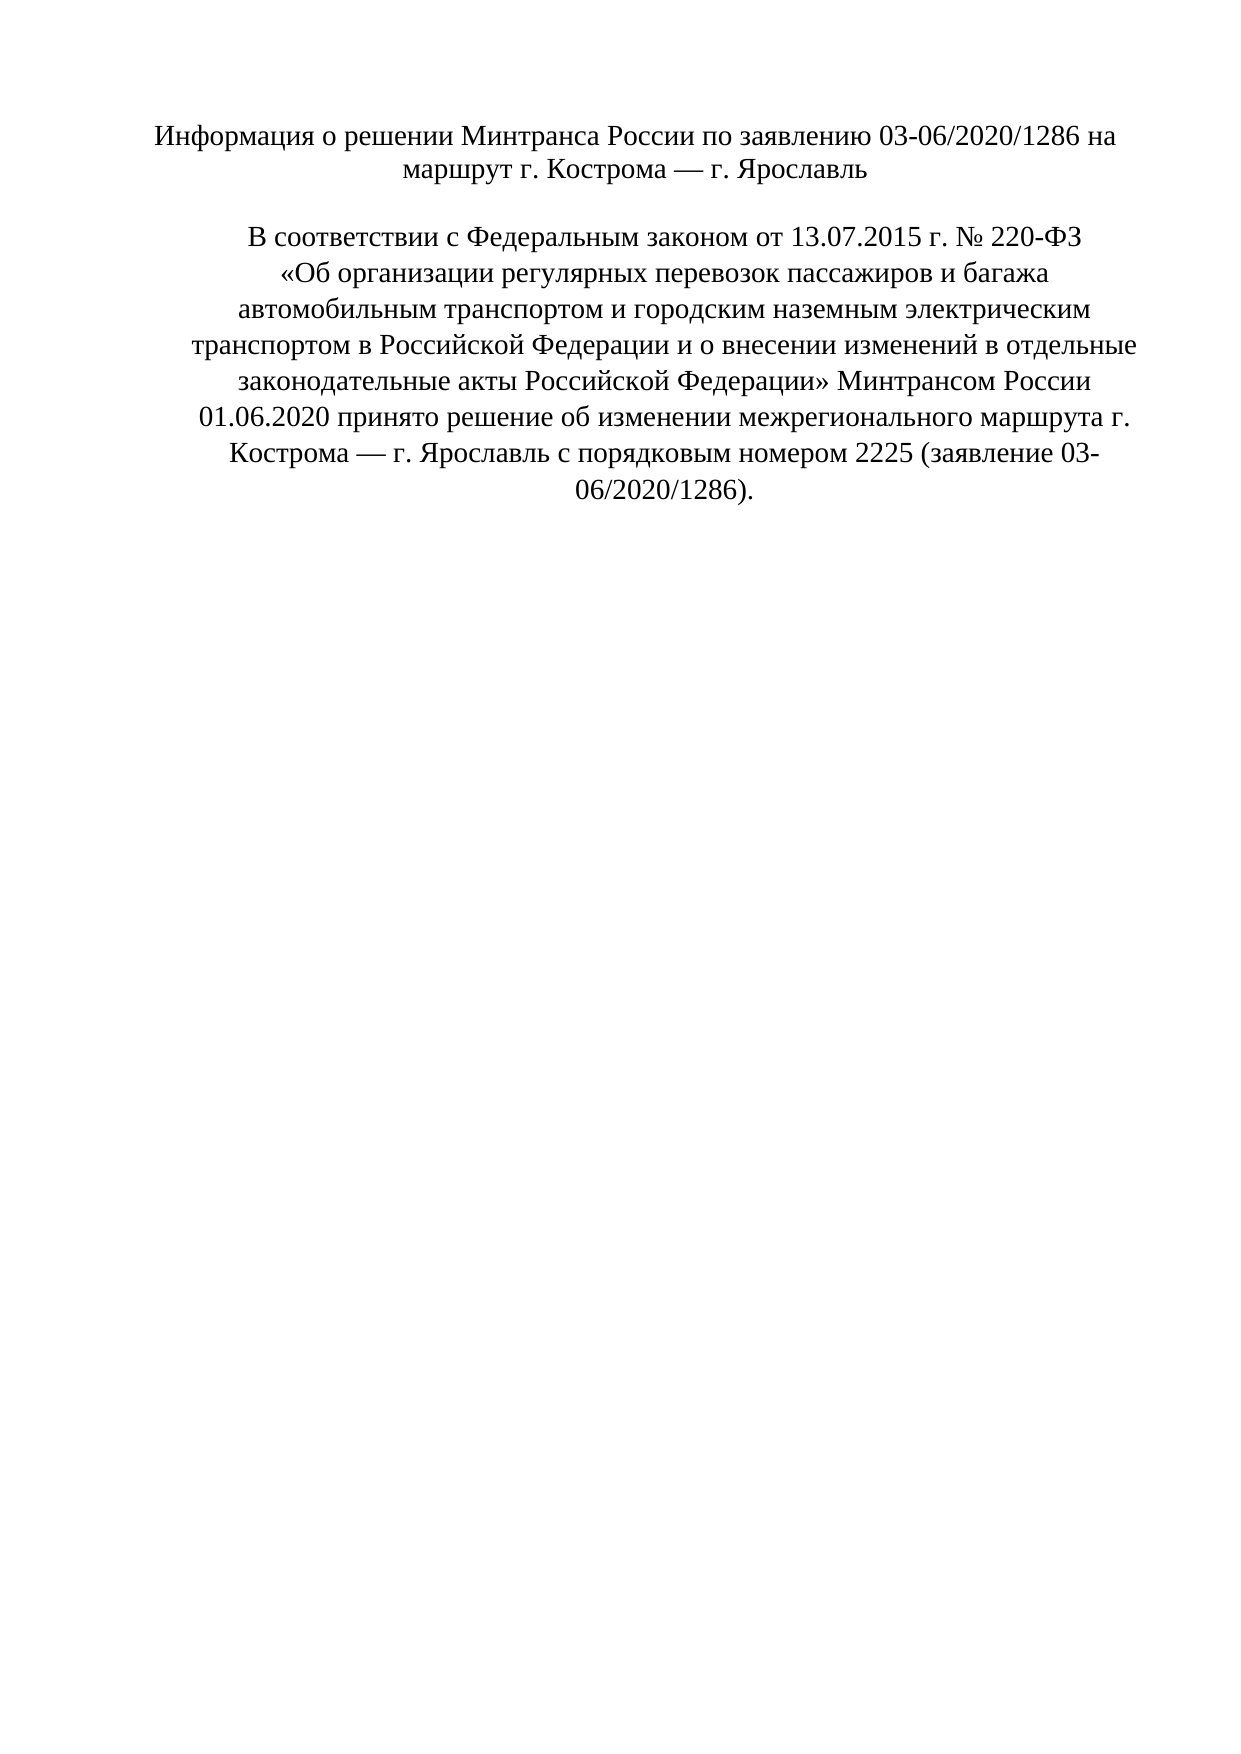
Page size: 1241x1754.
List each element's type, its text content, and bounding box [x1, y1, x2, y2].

text В соответствии с Федеральным законом от 13.07.2015 г. № 220-ФЗ «Об организации регулярных перевозок пассажиров и багажа автомобильным транспортом и городским наземным электрическим транспортом в Российской Федерации и о внесении изменений в отдельные законодательные акты Российской Федерации» Минтрансом России 01.06.2020 принято решение об изменении межрегионального маршрута г. Кострома — г. Ярославль с порядковым номером 2225 (заявление 03-06/2020/1286). [177, 219, 1152, 505]
text Информация о решении Минтранса России по заявлению 03-06/2020/1286 на маршрут г. Кострома — г. Ярославль [118, 118, 1152, 185]
